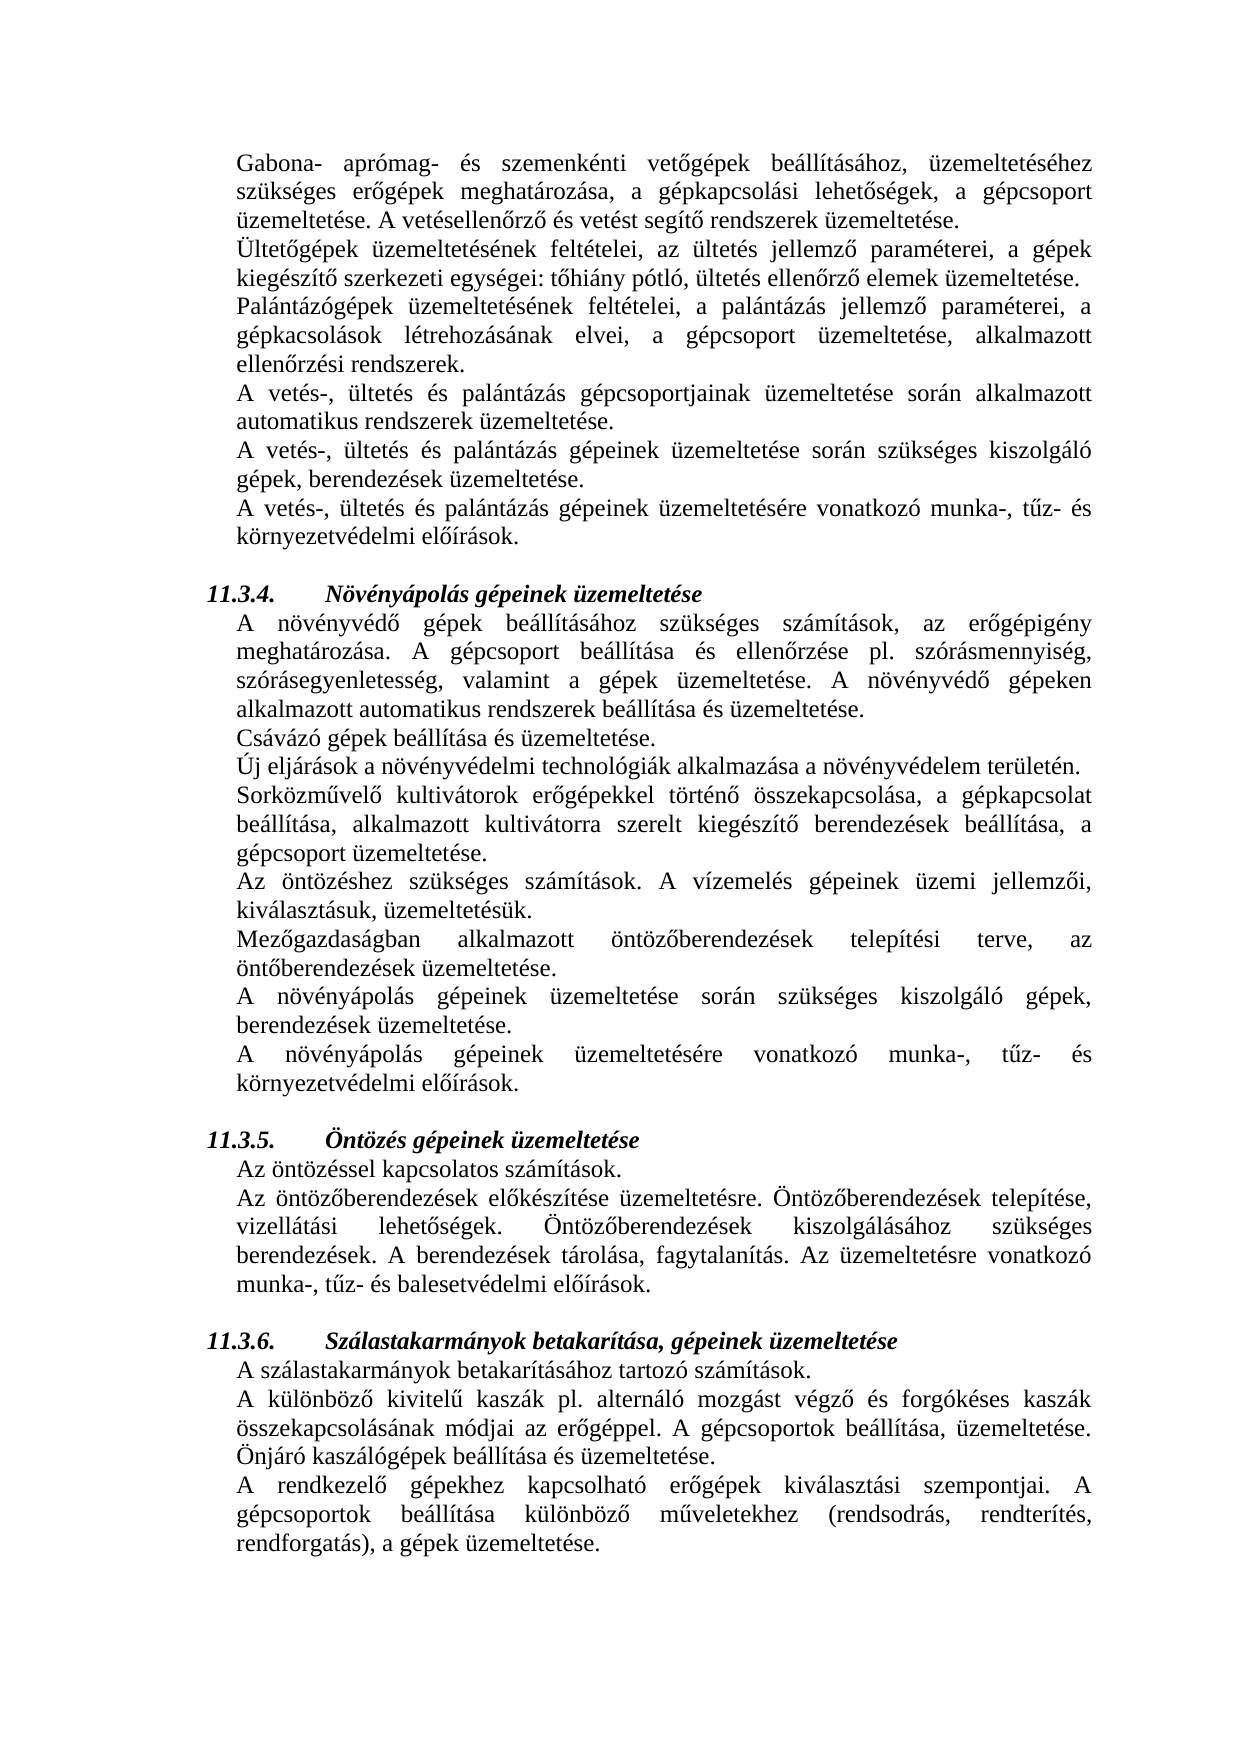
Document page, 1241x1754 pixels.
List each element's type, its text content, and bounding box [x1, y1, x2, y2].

text A különböző kivitelű kaszák pl. alternáló mozgást végző és forgókéses kaszák összekapcsolásának módjai az erőgéppel. A gépcsoportok beállítása, üzemeltetése. Önjáró kaszálógépek beállítása és üzemeltetése. [236, 1384, 1093, 1470]
text A vetés-, ültetés és palántázás gépeinek üzemeltetésére vonatkozó munka-, tűz- és környezetvédelmi előírások. [236, 493, 1093, 550]
text A vetés-, ültetés és palántázás gépeinek üzemeltetése során szükséges kiszolgáló gépek, berendezések üzemeltetése. [236, 435, 1093, 493]
text A növényvédő gépek beállításához szükséges számítások, az erőgépigény meghatározása. A gépcsoport beállítása és ellenőrzése pl. szórásmennyiség, szórásegyenletesség, valamint a gépek üzemeltetése. A növényvédő gépeken alkalmazott automatikus rendszerek beállítása és üzemeltetése. [236, 608, 1093, 723]
text Csávázó gépek beállítása és üzemeltetése. [236, 723, 1093, 751]
text A rendkezelő gépekhez kapcsolható erőgépek kiválasztási szempontjai. A gépcsoportok beállítása különböző műveletekhez (rendsodrás, rendterítés, rendforgatás), a gépek üzemeltetése. [236, 1470, 1093, 1556]
text Palántázógépek üzemeltetésének feltételei, a palántázás jellemző paraméterei, a gépkacsolások létrehozásának elvei, a gépcsoport üzemeltetése, alkalmazott ellenőrzési rendszerek. [236, 291, 1093, 378]
text A vetés-, ültetés és palántázás gépcsoportjainak üzemeltetése során alkalmazott automatikus rendszerek üzemeltetése. [236, 378, 1093, 435]
list Növényápolás gépeinek üzemeltetése [207, 579, 1093, 608]
list Öntözés gépeinek üzemeltetése [207, 1125, 1093, 1154]
text A növényápolás gépeinek üzemeltetése során szükséges kiszolgáló gépek, berendezések üzemeltetése. [236, 981, 1093, 1039]
text A szálastakarmányok betakarításához tartozó számítások. [236, 1355, 1093, 1384]
text Az öntözőberendezések előkészítése üzemeltetésre. Öntözőberendezések telepítése, vizellátási lehetőségek. Öntözőberendezések kiszolgálásához szükséges berendezések. A berendezések tárolása, fagytalanítás. Az üzemeltetésre vonatkozó munka-, tűz- és balesetvédelmi előírások. [236, 1183, 1093, 1298]
list Szálastakarmányok betakarítása, gépeinek üzemeltetése [207, 1326, 1093, 1355]
text Gabona- aprómag- és szemenkénti vetőgépek beállításához, üzemeltetéséhez szükséges erőgépek meghatározása, a gépkapcsolási lehetőségek, a gépcsoport üzemeltetése. A vetésellenőrző és vetést segítő rendszerek üzemeltetése. [236, 148, 1093, 234]
text A növényápolás gépeinek üzemeltetésére vonatkozó munka-, tűz- és környezetvédelmi előírások. [236, 1039, 1093, 1096]
text Új eljárások a növényvédelmi technológiák alkalmazása a növényvédelem területén. [236, 751, 1093, 780]
text Sorközművelő kultivátorok erőgépekkel történő összekapcsolása, a gépkapcsolat beállítása, alkalmazott kultivátorra szerelt kiegészítő berendezések beállítása, a gépcsoport üzemeltetése. [236, 780, 1093, 866]
text Ültetőgépek üzemeltetésének feltételei, az ültetés jellemző paraméterei, a gépek kiegészítő szerkezeti egységei: tőhiány pótló, ültetés ellenőrző elemek üzemeltetése. [236, 234, 1093, 291]
text Az öntözéssel kapcsolatos számítások. [236, 1154, 1093, 1183]
text Mezőgazdaságban alkalmazott öntözőberendezések telepítési terve, az öntőberendezések üzemeltetése. [236, 924, 1093, 981]
text Az öntözéshez szükséges számítások. A vízemelés gépeinek üzemi jellemzői, kiválasztásuk, üzemeltetésük. [236, 866, 1093, 924]
